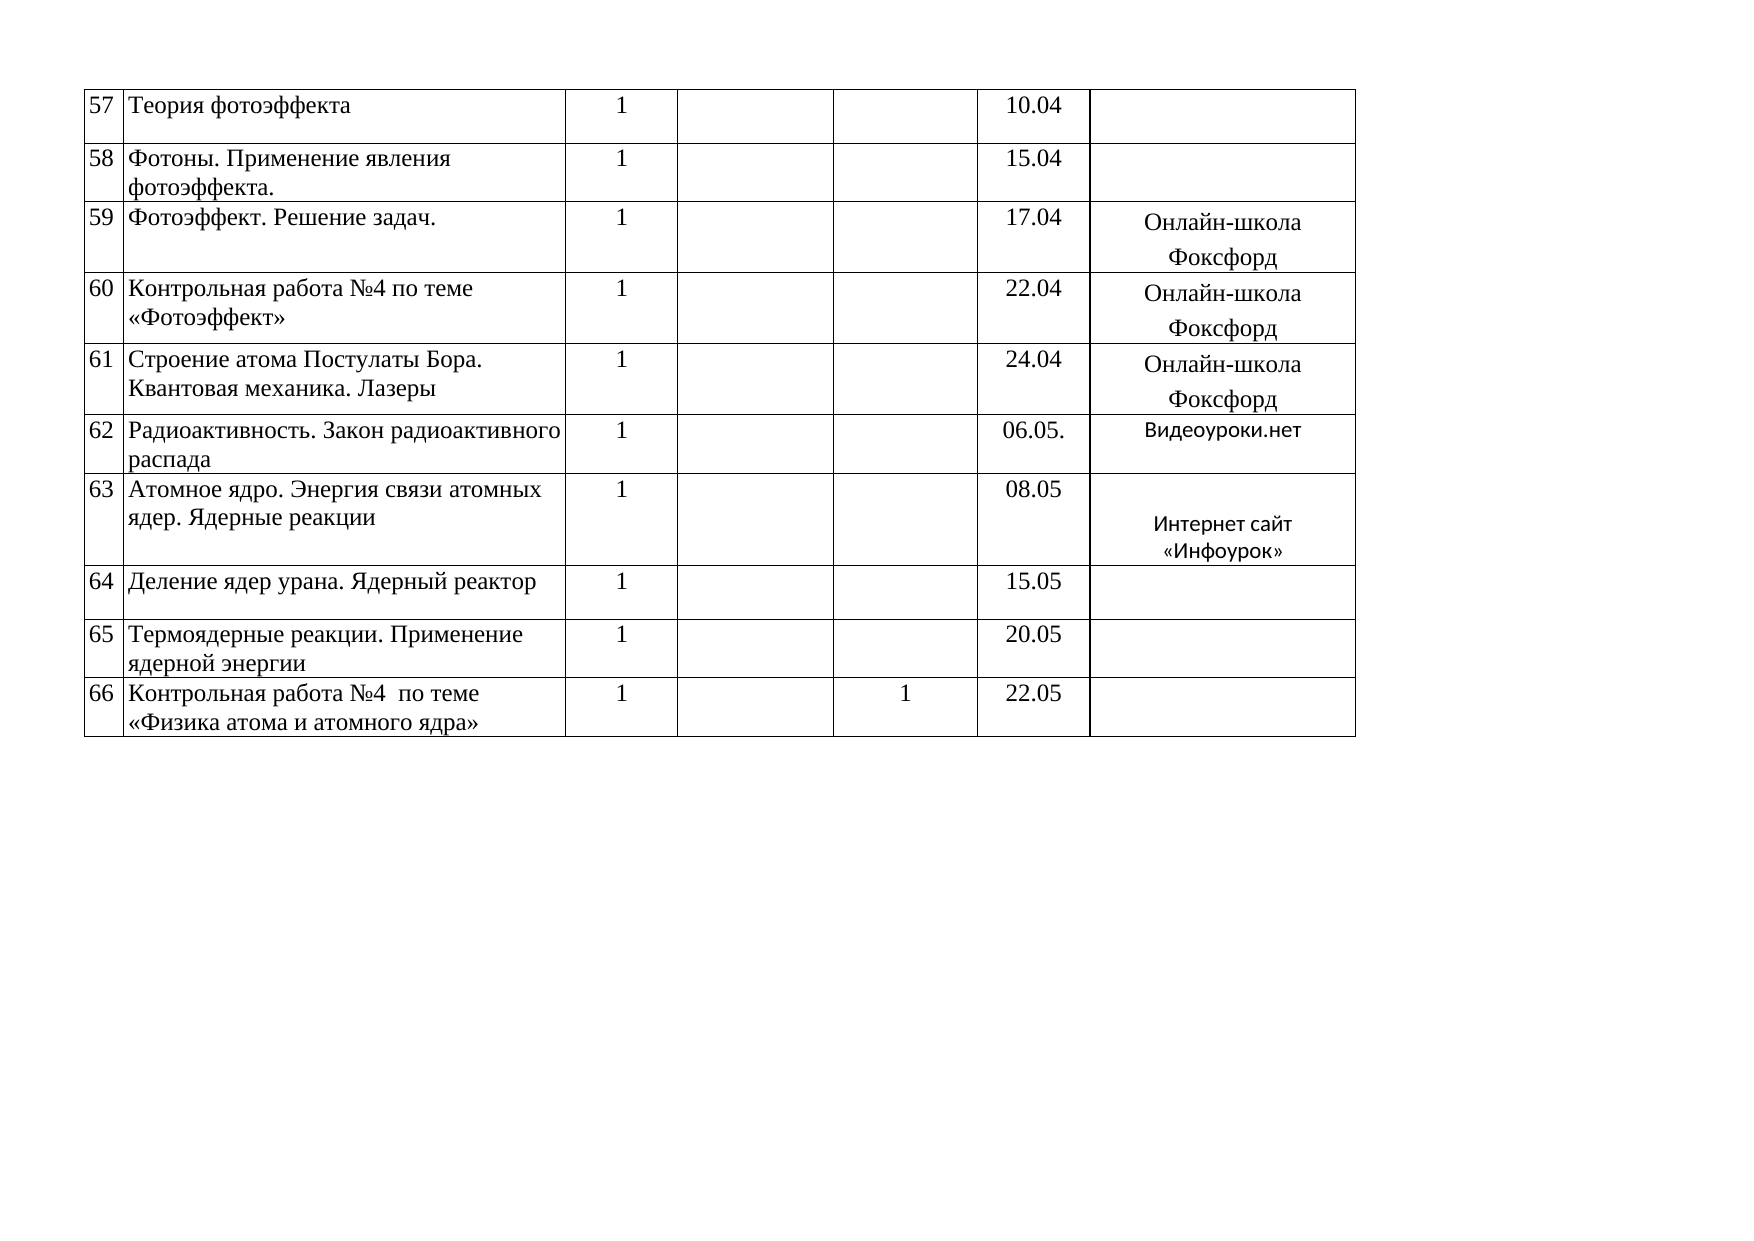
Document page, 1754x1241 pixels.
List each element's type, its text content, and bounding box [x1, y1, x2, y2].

table_cell 64 [85, 566, 123, 618]
table_cell Онлайн-школа Фоксфорд [1091, 273, 1355, 343]
table_cell [834, 474, 977, 565]
table_cell 62 [85, 415, 123, 473]
table_cell Строение атома Постулаты Бора. Квантовая механика. Лазеры [124, 344, 565, 414]
table_cell 63 [85, 474, 123, 565]
table_cell [678, 202, 833, 272]
table_cell 60 [85, 273, 123, 343]
table_cell [678, 144, 833, 201]
table_cell Контрольная работа №4 по теме «Фотоэффект» [124, 273, 565, 343]
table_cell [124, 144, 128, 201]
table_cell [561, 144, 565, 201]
table_cell [1091, 566, 1355, 618]
table_cell 1 [566, 344, 677, 414]
table_cell [1091, 620, 1355, 677]
table_cell [678, 344, 833, 414]
table_cell [834, 273, 977, 343]
table_cell 15.05 [978, 566, 1089, 618]
table_cell Фотоэффект. Решение задач. [124, 202, 565, 272]
table_cell [834, 566, 977, 618]
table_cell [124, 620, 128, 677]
table_cell 1 [566, 678, 677, 736]
table_cell [678, 678, 833, 736]
table_cell Теория фотоэффекта [124, 90, 565, 142]
table_cell 22.04 [978, 273, 1089, 343]
table_cell Атомное ядро. Энергия связи атомных ядер. Ядерные реакции [124, 474, 565, 565]
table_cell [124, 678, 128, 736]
table_cell Деление ядер урана. Ядерный реактор [124, 566, 565, 618]
table_cell [834, 144, 977, 201]
table_cell 57 [85, 90, 123, 142]
table_cell 06.05. [978, 415, 1089, 473]
table_cell [1091, 678, 1355, 736]
table_cell 15.04 [978, 144, 1089, 201]
table_cell [678, 566, 833, 618]
table_cell 1 [566, 90, 677, 142]
table_cell [834, 90, 977, 142]
table_cell [834, 620, 977, 677]
table_cell 58 [85, 144, 123, 201]
table_cell 66 [85, 678, 123, 736]
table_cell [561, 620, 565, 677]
table_cell 65 [85, 620, 123, 677]
table_cell [678, 474, 833, 565]
table_cell 1 [566, 620, 677, 677]
table_cell Интернет сайт «Инфоурок» [1091, 474, 1355, 565]
table_cell [678, 90, 833, 142]
table_cell 61 [85, 344, 123, 414]
table_cell 1 [566, 273, 677, 343]
table_cell [678, 415, 833, 473]
table_cell 10.04 [978, 90, 1089, 142]
table_cell Онлайн-школа Фоксфорд [1091, 202, 1355, 272]
table_cell 22.05 [978, 678, 1089, 736]
table_cell 1 [566, 474, 677, 565]
table_cell [834, 202, 977, 272]
table_cell 17.04 [978, 202, 1089, 272]
table_cell [834, 415, 977, 473]
table_cell [678, 273, 833, 343]
table_cell 1 [566, 202, 677, 272]
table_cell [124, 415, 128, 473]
table_cell 1 [566, 566, 677, 618]
table_cell [1091, 144, 1355, 201]
table_cell [834, 344, 977, 414]
table_cell 1 [566, 415, 677, 473]
table_cell 24.04 [978, 344, 1089, 414]
table_cell 1 [566, 144, 677, 201]
table_cell 1 [834, 678, 977, 736]
table_cell Видеоуроки.нет [1091, 415, 1355, 473]
table_cell [1091, 90, 1355, 142]
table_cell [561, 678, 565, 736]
table_cell 20.05 [978, 620, 1089, 677]
table_cell [678, 620, 833, 677]
table_cell 08.05 [978, 474, 1089, 565]
table_cell 59 [85, 202, 123, 272]
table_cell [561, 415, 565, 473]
table_cell Онлайн-школа Фоксфорд [1091, 344, 1355, 414]
